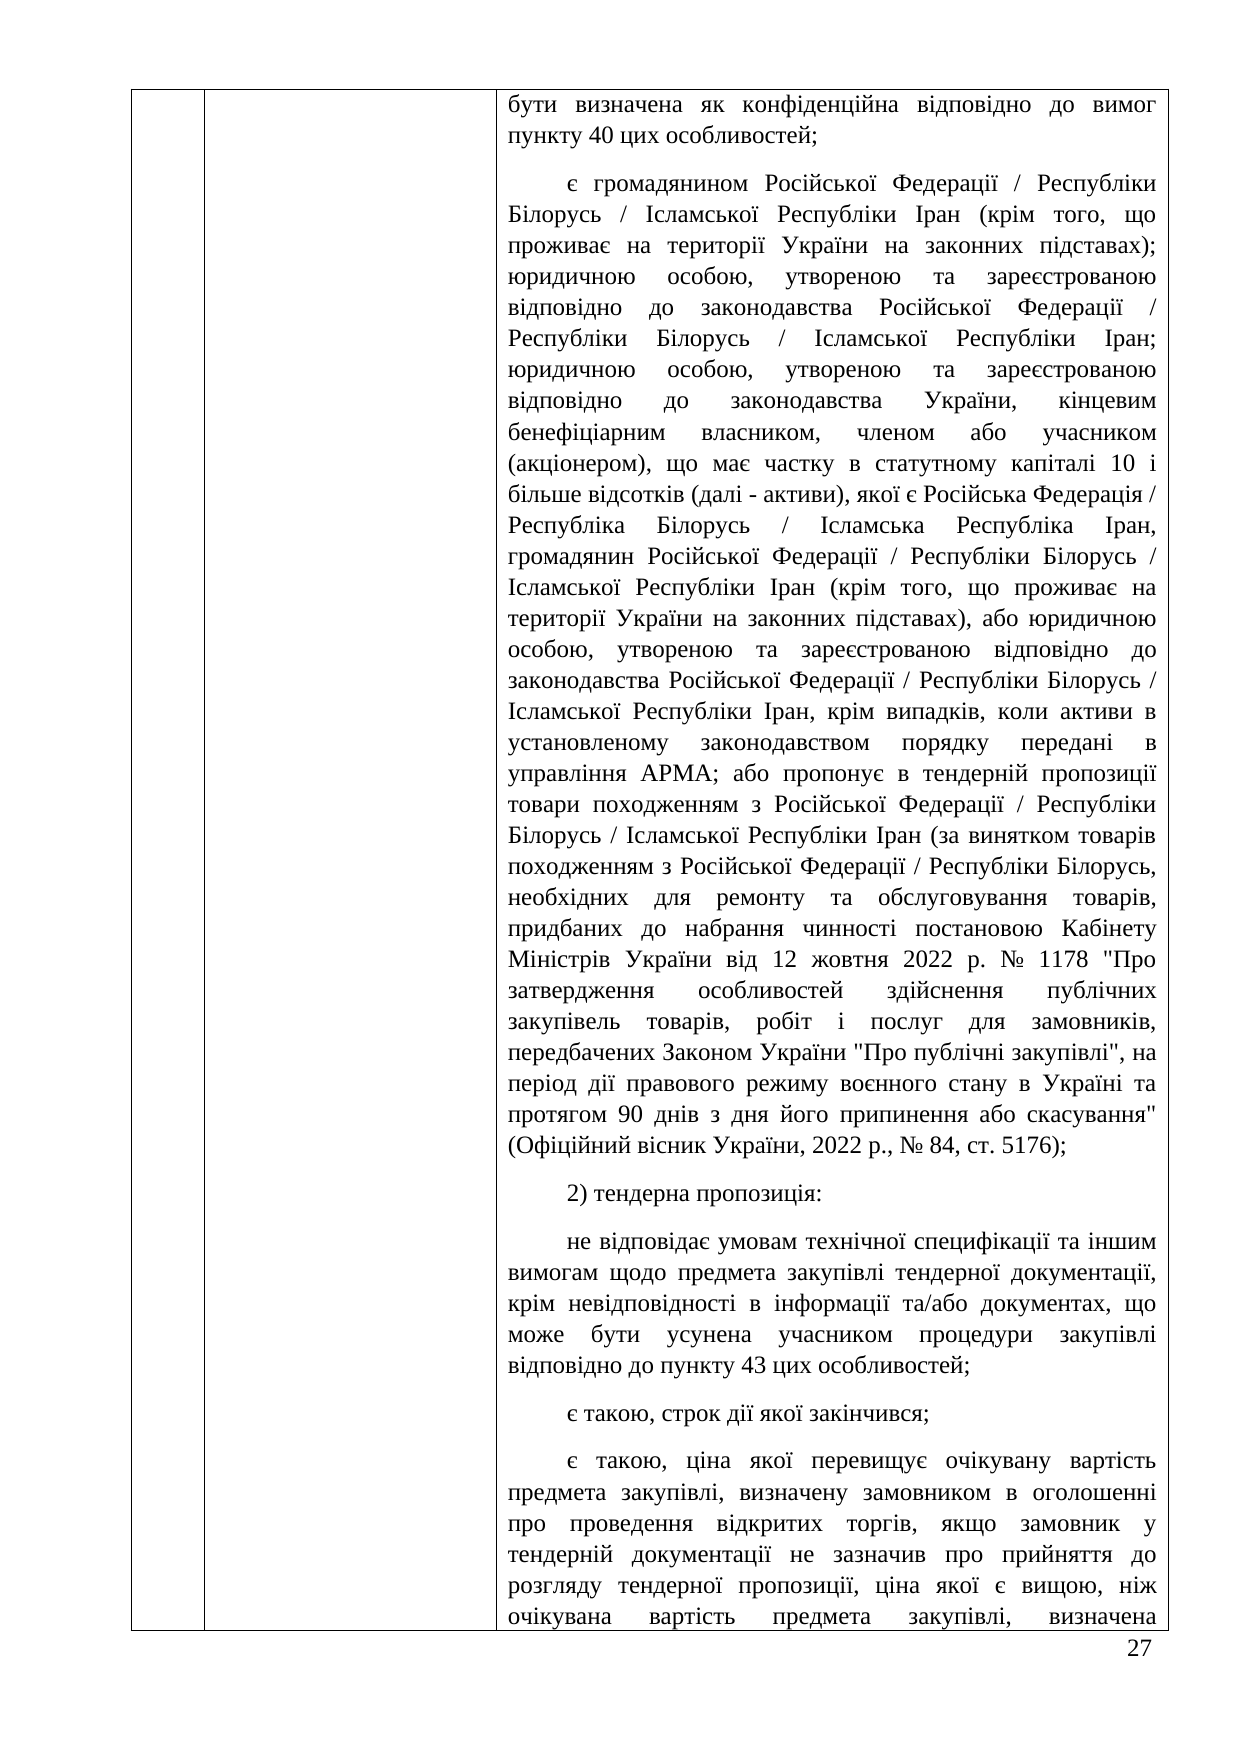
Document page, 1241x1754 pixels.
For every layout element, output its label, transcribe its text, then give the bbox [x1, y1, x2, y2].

table_cell 3 [132, 90, 204, 1629]
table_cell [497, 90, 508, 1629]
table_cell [205, 90, 496, 1629]
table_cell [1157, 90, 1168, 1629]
